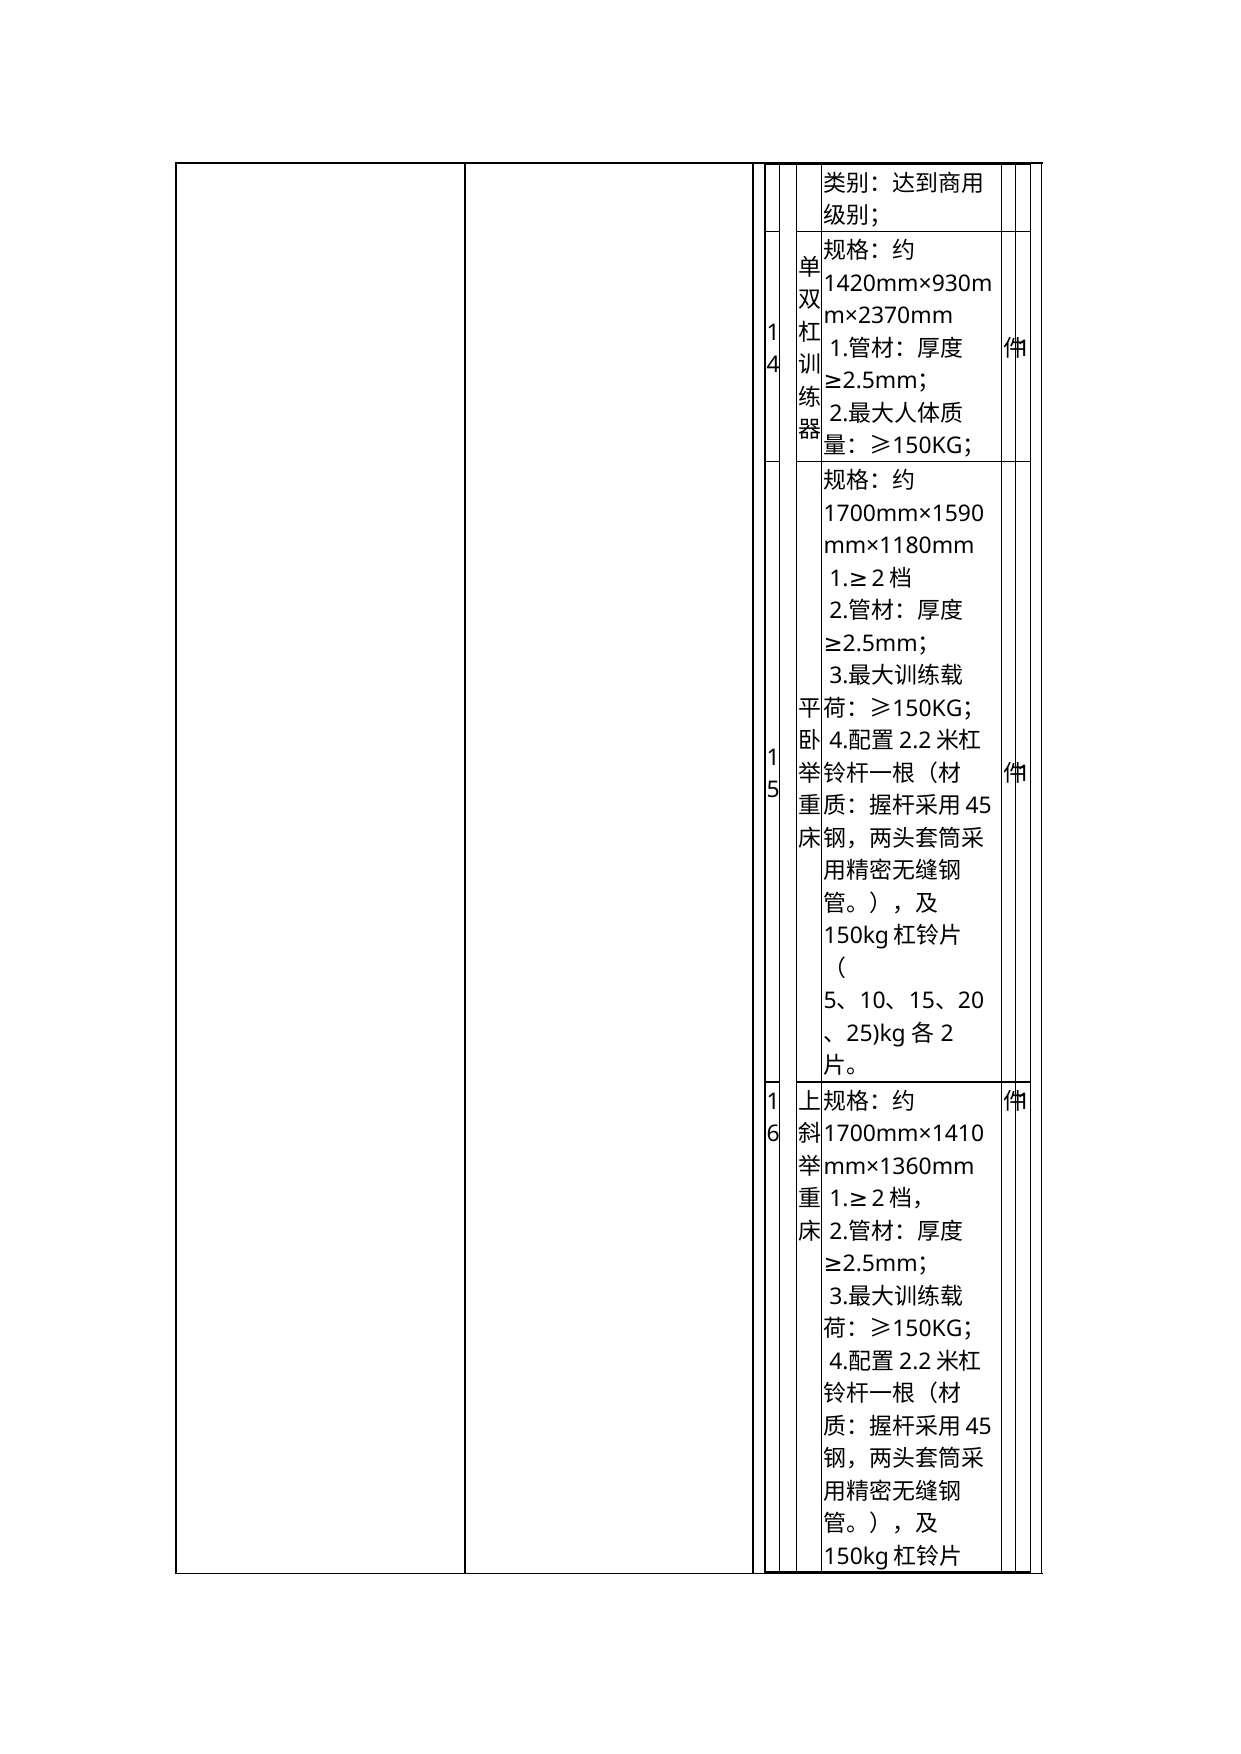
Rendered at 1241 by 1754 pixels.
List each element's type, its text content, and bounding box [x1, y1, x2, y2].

table_cell [797, 462, 821, 1081]
table_cell [822, 462, 1001, 1081]
table_cell [766, 165, 779, 231]
table_cell [1016, 232, 1030, 461]
table_cell [766, 1083, 779, 1571]
table_cell [466, 164, 752, 1572]
table_cell [822, 165, 1001, 231]
table_cell [754, 164, 764, 1572]
table_cell [1002, 165, 1015, 231]
table_cell [797, 1083, 821, 1571]
table_cell [1002, 462, 1015, 1081]
table_cell [822, 232, 1001, 461]
table_cell [1002, 1083, 1015, 1571]
table_cell [1031, 164, 1041, 1572]
table_cell [1002, 232, 1015, 461]
table_cell [766, 368, 779, 461]
table_cell [822, 1083, 1001, 1571]
table_cell [797, 165, 821, 231]
table_cell [766, 462, 779, 1081]
table_cell [780, 165, 796, 1571]
table_cell [1016, 1083, 1030, 1571]
table_cell 1 [177, 164, 464, 1572]
table_cell [1016, 462, 1030, 1081]
table_cell [1016, 165, 1030, 231]
table_cell [797, 232, 821, 461]
table_cell [766, 232, 779, 367]
